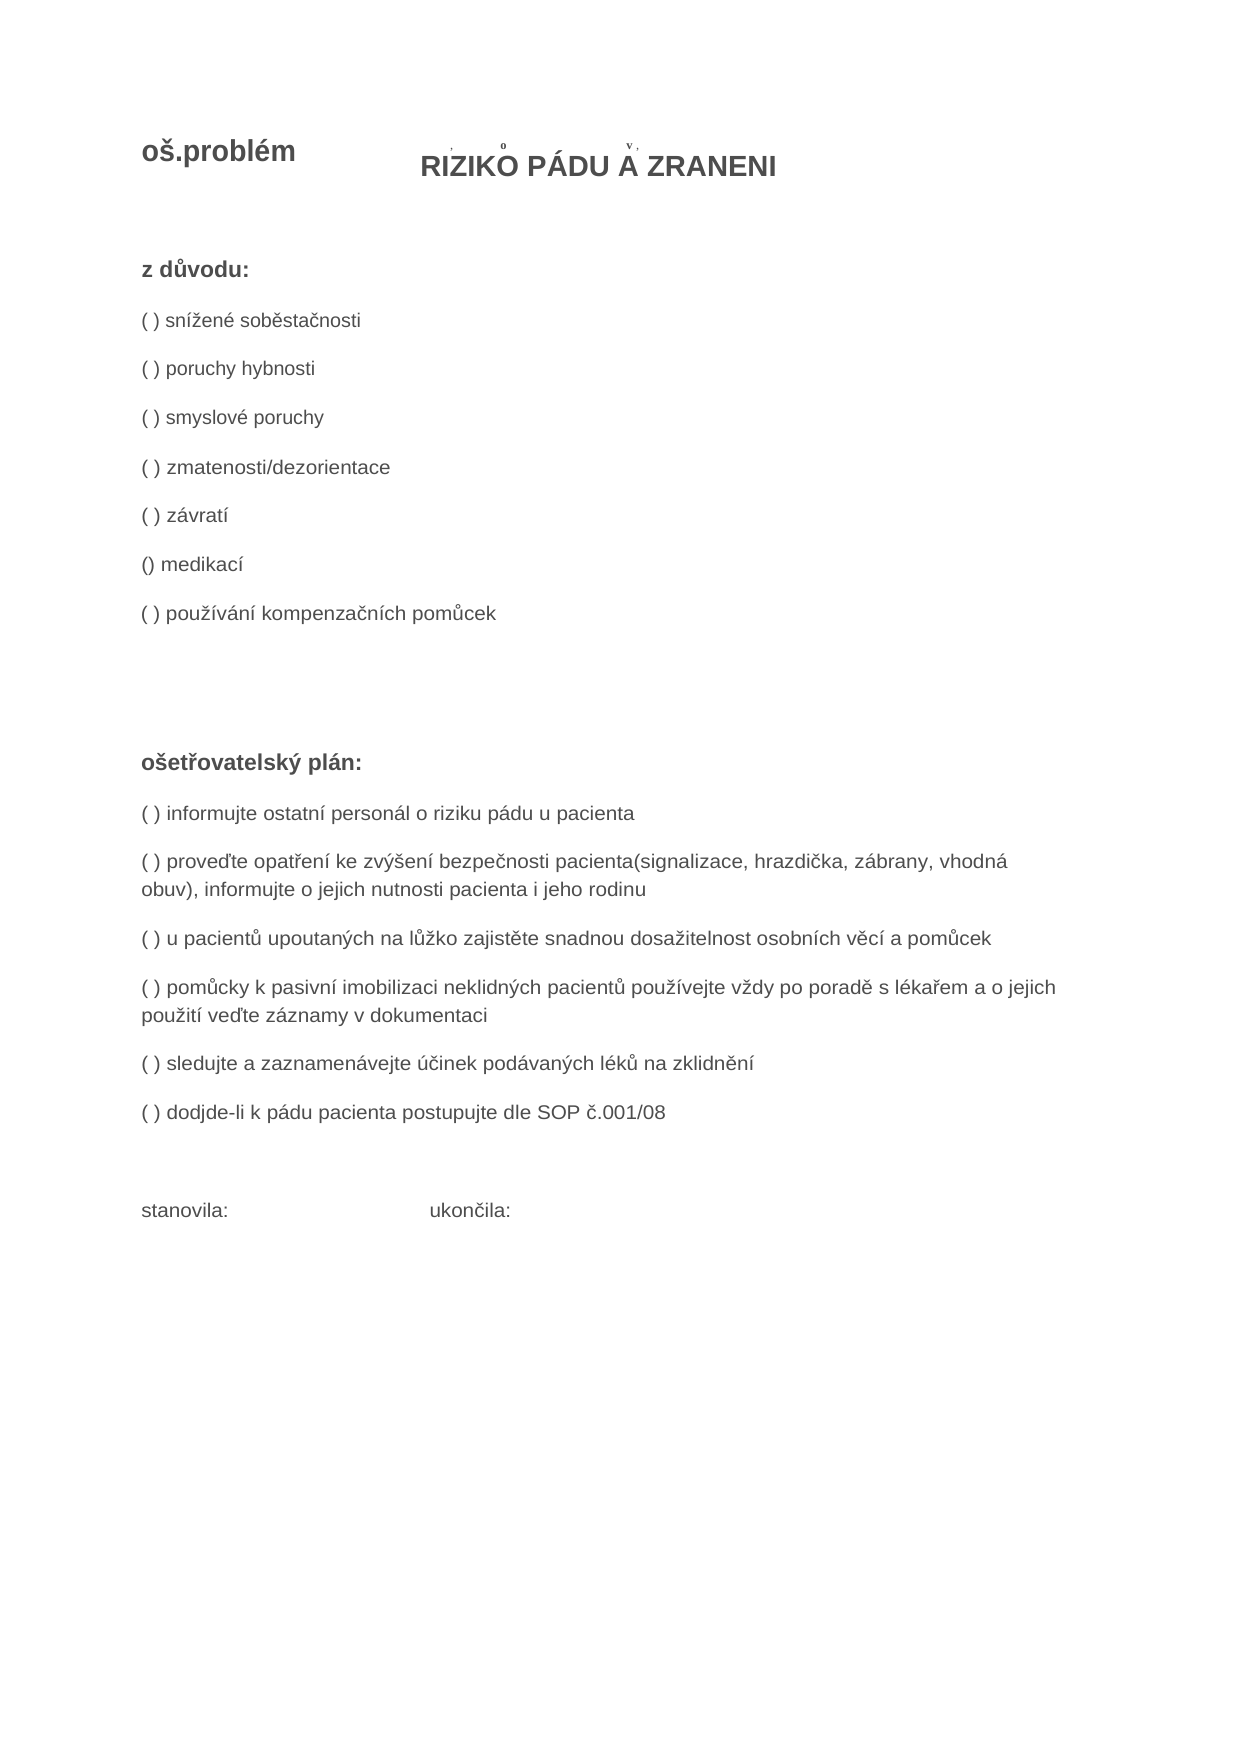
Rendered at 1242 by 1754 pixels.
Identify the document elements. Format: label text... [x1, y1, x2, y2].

subtitle RIZIKO PÁDU A ZRANENI [339, 152, 1087, 182]
text () medikací [141, 553, 1087, 575]
text ( ) informujte ostatní personál o riziku pádu u pacienta [141, 802, 1087, 824]
text ( ) zmatenosti/dezorientace ( ) závratí [141, 456, 398, 526]
text stanovila: ukončila: [141, 1199, 1087, 1221]
subtitle ošetřovatelský plán: [141, 749, 1087, 776]
text ( ) snížené soběstačnosti ( ) poruchy hybnosti [141, 309, 367, 380]
subtitle z důvodu: [141, 256, 1087, 283]
text ( ) proveďte opatření ke zvýšení bezpečnosti pacienta(signalizace, hrazdička, zábrany, vhodná obuv), informujte o jejich nutnosti pacienta i jeho rodinu [141, 850, 1064, 901]
text ( ) používání kompenzačních pomůcek [141, 602, 1087, 625]
text ( ) sledujte a zaznamenávejte účinek podávaných léků na zklidnění ( ) dodjde-li k pádu pacienta postupujte dle SOP č.001/08 [141, 1052, 759, 1123]
text oš.problém [141, 133, 309, 168]
text ( ) u pacientů upoutaných na lůžko zajistěte snadnou dosažitelnost osobních věcí a pomůcek [141, 927, 1087, 950]
text ( ) pomůcky k pasivní imobilizaci neklidných pacientů používejte vždy po poradě s lékařem a o jejich použití veďte záznamy v dokumentaci [141, 976, 1087, 1026]
text ( ) smyslové poruchy [141, 406, 1087, 429]
